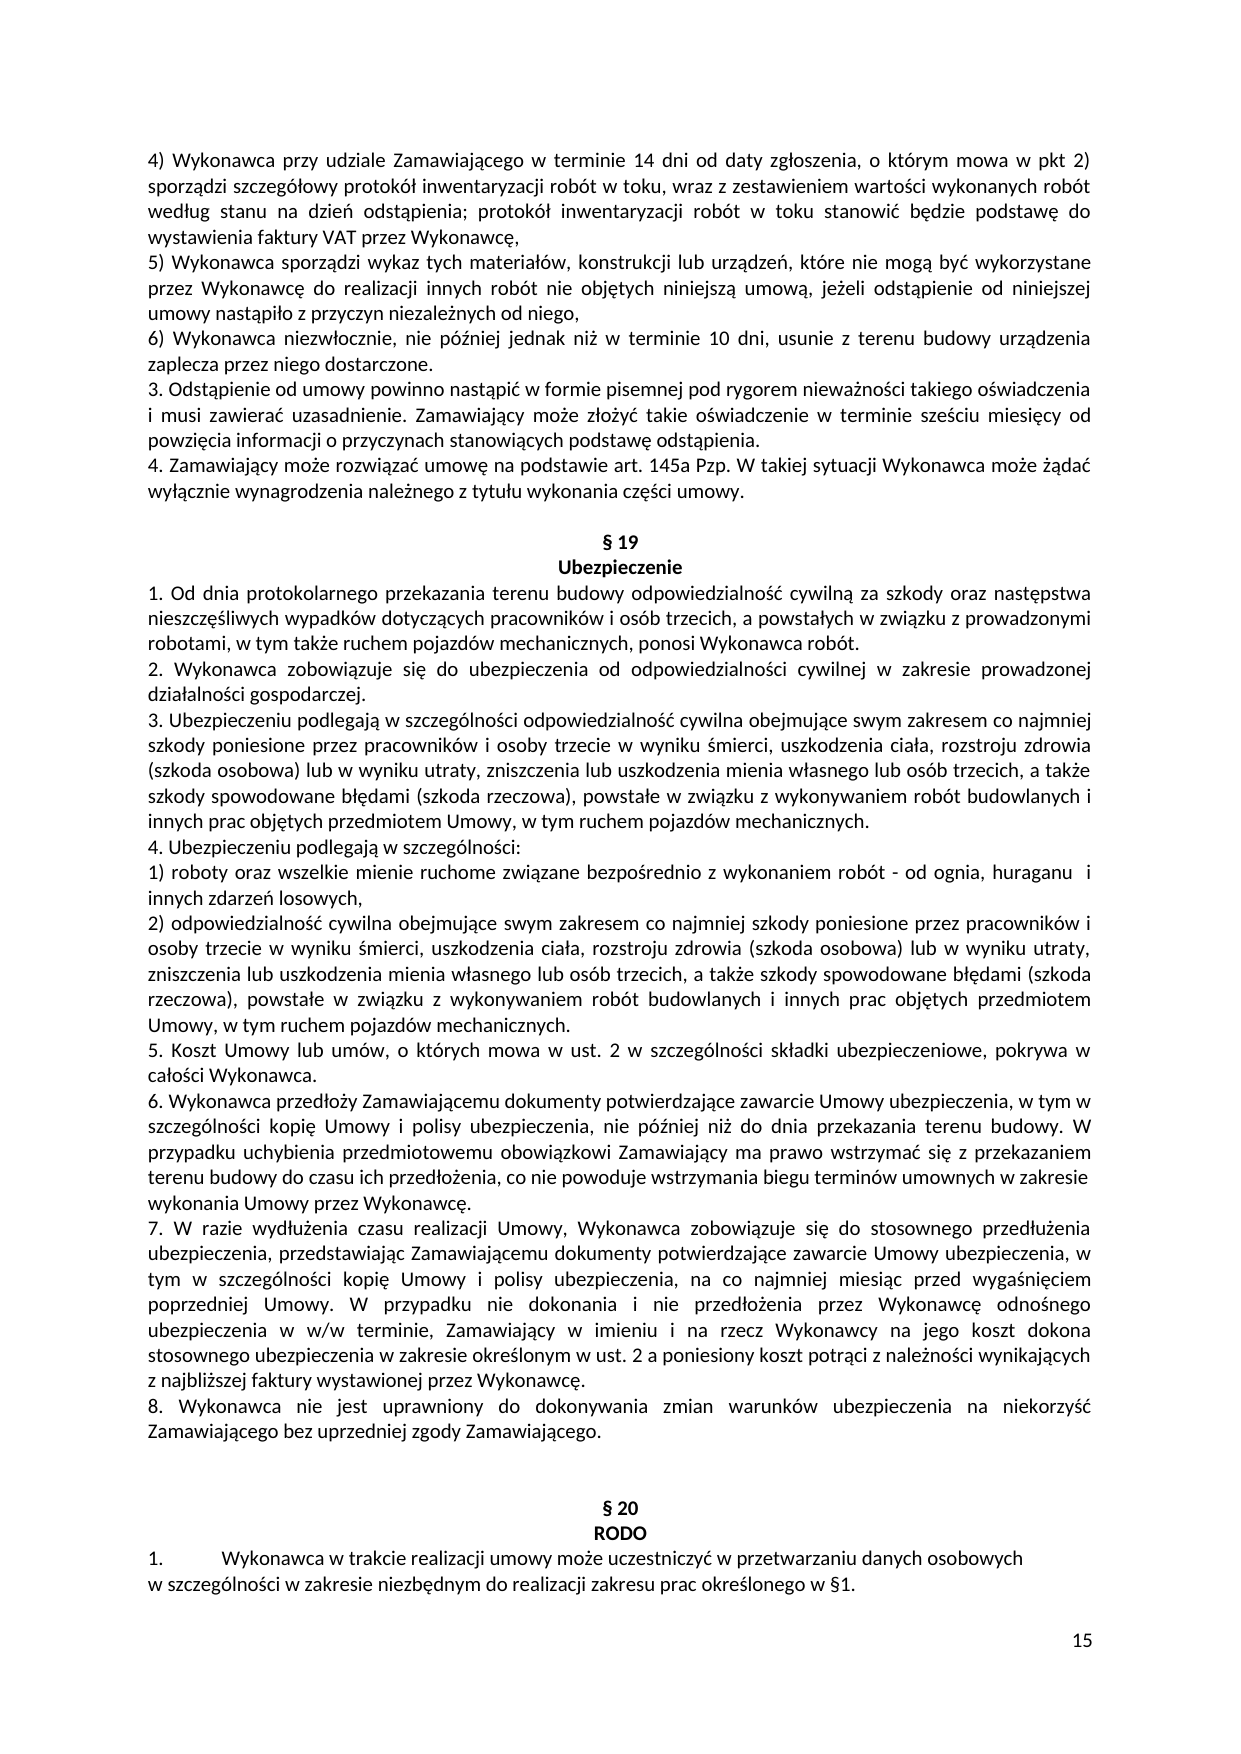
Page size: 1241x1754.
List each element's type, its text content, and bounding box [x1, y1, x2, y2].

text 3. Ubezpieczeniu podlegają w szczególności odpowiedzialność cywilna obejmujące swym zakresem co najmniej szkody poniesione przez pracowników i osoby trzecie w wyniku śmierci, uszkodzenia ciała, rozstroju zdrowia (szkoda osobowa) lub w wyniku utraty, zniszczenia lub uszkodzenia mienia własnego lub osób trzecich, a także szkody spowodowane błędami (szkoda rzeczowa), powstałe w związku z wykonywaniem robót budowlanych i innych prac objętych przedmiotem Umowy, w tym ruchem pojazdów mechanicznych. [148, 707, 1093, 834]
text 4. Ubezpieczeniu podlegają w szczególności: [148, 834, 1093, 859]
text 7. W razie wydłużenia czasu realizacji Umowy, Wykonawca zobowiązuje się do stosownego przedłużenia ubezpieczenia, przedstawiając Zamawiającemu dokumenty potwierdzające zawarcie Umowy ubezpieczenia, w tym w szczególności kopię Umowy i polisy ubezpieczenia, na co najmniej miesiąc przed wygaśnięciem poprzedniej Umowy. W przypadku nie dokonania i nie przedłożenia przez Wykonawcę odnośnego ubezpieczenia w w/w terminie, Zamawiający w imieniu i na rzecz Wykonawcy na jego koszt dokona stosownego ubezpieczenia w zakresie określonym w ust. 2 a poniesiony koszt potrąci z należności wynikających z najbliższej faktury wystawionej przez Wykonawcę. [148, 1215, 1093, 1393]
text 5. Koszt Umowy lub umów, o których mowa w ust. 2 w szczególności składki ubezpieczeniowe, pokrywa w całości Wykonawca. [148, 1037, 1093, 1088]
text 1. Wykonawca w trakcie realizacji umowy może uczestniczyć w przetwarzaniu danych osobowych w szczególności w zakresie niezbędnym do realizacji zakresu prac określonego w §1. [148, 1546, 1093, 1596]
text 6. Wykonawca przedłoży Zamawiającemu dokumenty potwierdzające zawarcie Umowy ubezpieczenia, w tym w szczególności kopię Umowy i polisy ubezpieczenia, nie później niż do dnia przekazania terenu budowy. W przypadku uchybienia przedmiotowemu obowiązkowi Zamawiający ma prawo wstrzymać się z przekazaniem terenu budowy do czasu ich przedłożenia, co nie powoduje wstrzymania biegu terminów umownych w zakresie [148, 1088, 1093, 1190]
text 1) roboty oraz wszelkie mienie ruchome związane bezpośrednio z wykonaniem robót - od ognia, huraganu i innych zdarzeń losowych, [148, 859, 1093, 910]
text 5) Wykonawca sporządzi wykaz tych materiałów, konstrukcji lub urządzeń, które nie mogą być wykorzystane przez Wykonawcę do realizacji innych robót nie objętych niniejszą umową, jeżeli odstąpienie od niniejszej umowy nastąpiło z przyczyn niezależnych od niego, [148, 249, 1093, 326]
text 4) Wykonawca przy udziale Zamawiającego w terminie 14 dni od daty zgłoszenia, o którym mowa w pkt 2) sporządzi szczegółowy protokół inwentaryzacji robót w toku, wraz z zestawieniem wartości wykonanych robót według stanu na dzień odstąpienia; protokół inwentaryzacji robót w toku stanowić będzie podstawę do wystawienia faktury VAT przez Wykonawcę, [148, 148, 1093, 249]
text RODO [148, 1520, 1093, 1546]
text 4. Zamawiający może rozwiązać umowę na podstawie art. 145a Pzp. W takiej sytuacji Wykonawca może żądać wyłącznie wynagrodzenia należnego z tytułu wykonania części umowy. [148, 453, 1093, 503]
text 6) Wykonawca niezwłocznie, nie później jednak niż w terminie 10 dni, usunie z terenu budowy urządzenia zaplecza przez niego dostarczone. [148, 326, 1093, 376]
text 1. Od dnia protokolarnego przekazania terenu budowy odpowiedzialność cywilną za szkody oraz następstwa nieszczęśliwych wypadków dotyczących pracowników i osób trzecich, a powstałych w związku z prowadzonymi robotami, w tym także ruchem pojazdów mechanicznych, ponosi Wykonawca robót. [148, 580, 1093, 656]
text Ubezpieczenie [148, 554, 1093, 580]
text wykonania Umowy przez Wykonawcę. [148, 1190, 1093, 1215]
text § 19 [148, 529, 1093, 554]
text 2. Wykonawca zobowiązuje się do ubezpieczenia od odpowiedzialności cywilnej w zakresie prowadzonej działalności gospodarczej. [148, 656, 1093, 707]
text 3. Odstąpienie od umowy powinno nastąpić w formie pisemnej pod rygorem nieważności takiego oświadczenia i musi zawierać uzasadnienie. Zamawiający może złożyć takie oświadczenie w terminie sześciu miesięcy od powzięcia informacji o przyczynach stanowiących podstawę odstąpienia. [148, 376, 1093, 453]
text § 20 [148, 1495, 1093, 1520]
text 8. Wykonawca nie jest uprawniony do dokonywania zmian warunków ubezpieczenia na niekorzyść Zamawiającego bez uprzedniej zgody Zamawiającego. [148, 1393, 1093, 1444]
text 2) odpowiedzialność cywilna obejmujące swym zakresem co najmniej szkody poniesione przez pracowników i osoby trzecie w wyniku śmierci, uszkodzenia ciała, rozstroju zdrowia (szkoda osobowa) lub w wyniku utraty, zniszczenia lub uszkodzenia mienia własnego lub osób trzecich, a także szkody spowodowane błędami (szkoda rzeczowa), powstałe w związku z wykonywaniem robót budowlanych i innych prac objętych przedmiotem Umowy, w tym ruchem pojazdów mechanicznych. [148, 910, 1093, 1037]
